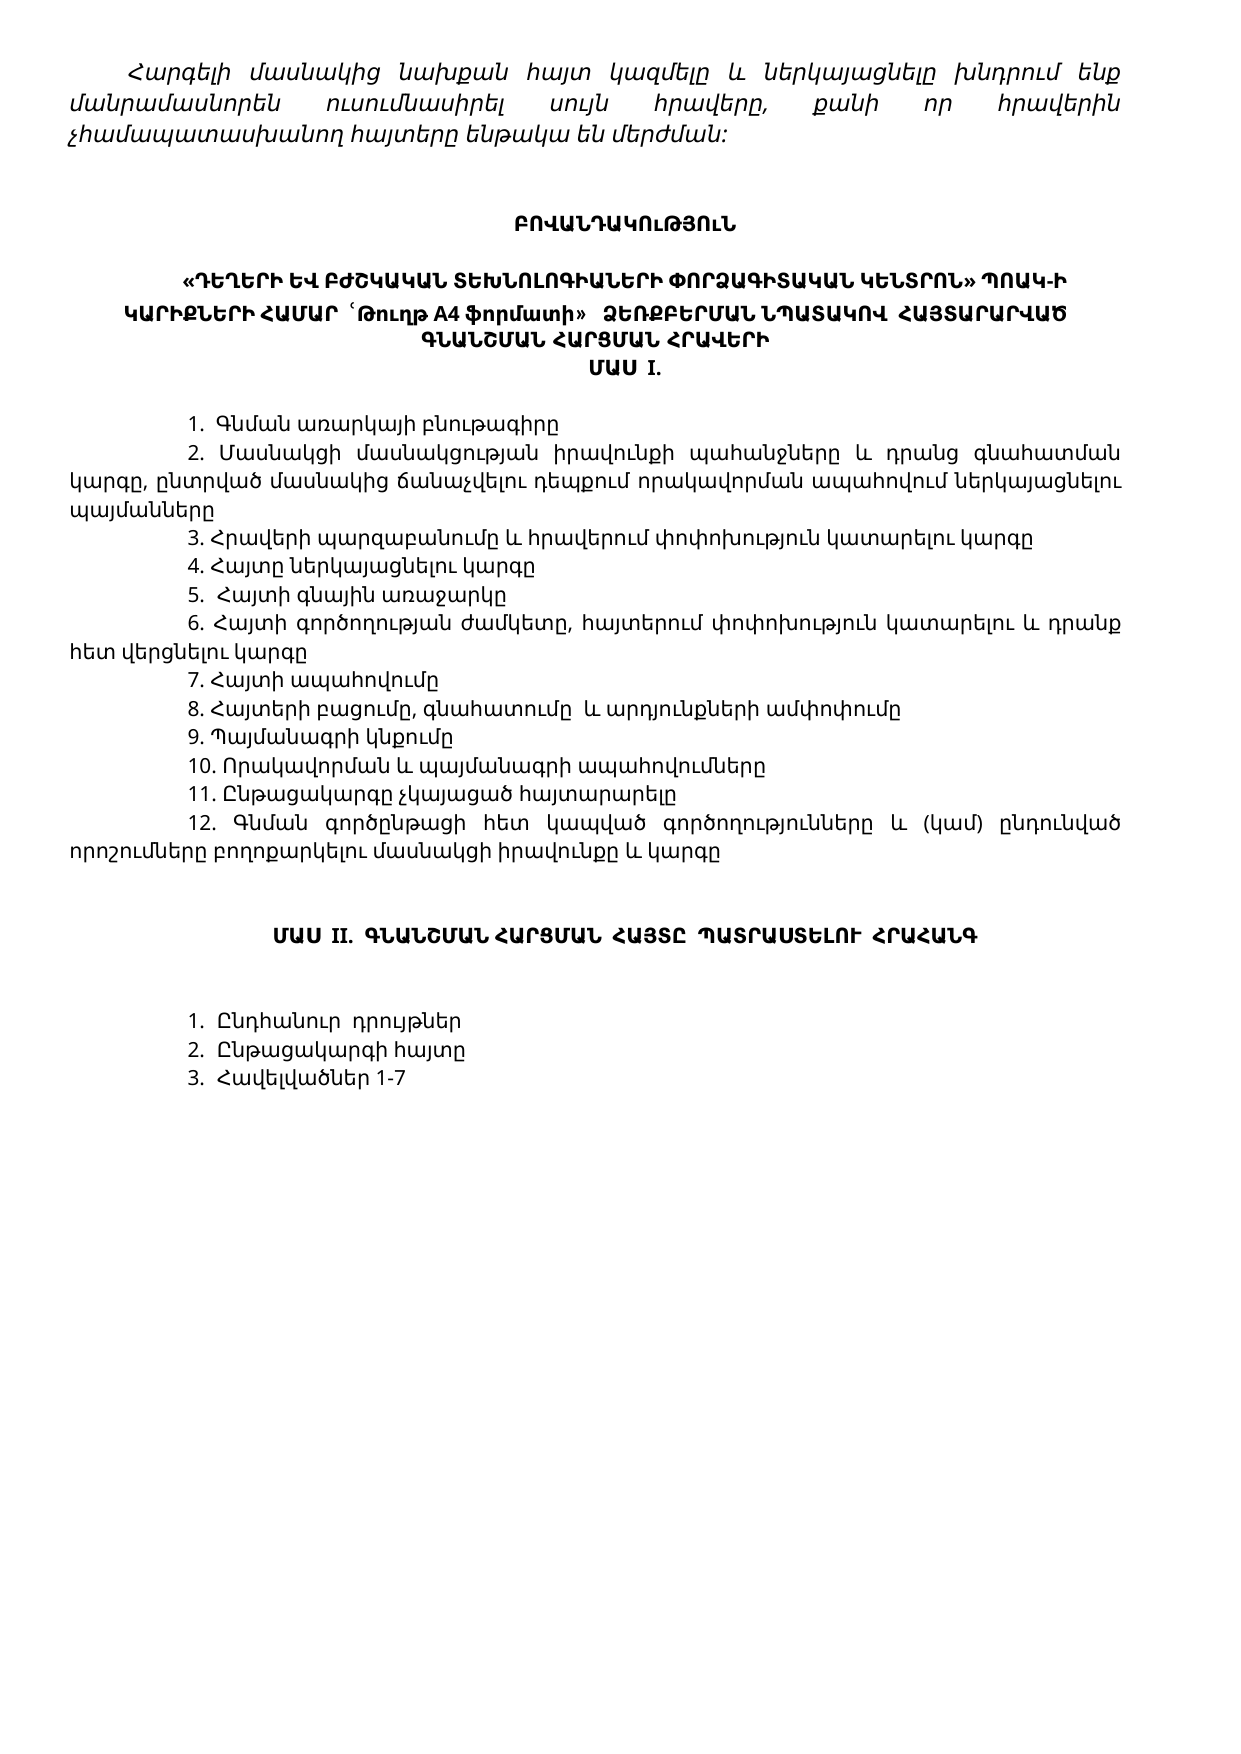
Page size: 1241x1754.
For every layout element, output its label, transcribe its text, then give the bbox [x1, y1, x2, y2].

text 1. Գնման առարկայի բնութագիրը [69, 409, 1121, 438]
text 9. Պայմանագրի կնքումը [69, 722, 1121, 751]
text 5. Հայտի գնային առաջարկը [69, 580, 1121, 608]
text ԲՈՎԱՆԴԱԿՈւԹՅՈւՆ [69, 209, 1121, 237]
text ՄԱՍ I. [69, 353, 1121, 381]
text 4. Հայտը ներկայացնելու կարգը [69, 552, 1121, 580]
text 12. Գնման գործընթացի հետ կապված գործողությունները և (կամ) ընդունված որոշումները բողոքարկելու մասնակցի իրավունքը և կարգը [69, 808, 1121, 864]
text 11. Ընթացակարգը չկայացած հայտարարելը [69, 779, 1121, 808]
text ՄԱՍ II. ԳՆԱՆՇՄԱՆ ՀԱՐՑՄԱՆ ՀԱՅՏԸ ՊԱՏՐԱՍՏԵԼՈՒ ՀՐԱՀԱՆԳ [69, 921, 1121, 950]
text 10. Որակավորման և պայմանագրի ապահովումները [69, 751, 1121, 779]
text «ԴԵՂԵՐԻ ԵՎ ԲԺՇԿԱԿԱՆ ՏԵԽՆՈԼՈԳԻԱՆԵՐԻ ՓՈՐՁԱԳԻՏԱԿԱՆ ԿԵՆՏՐՈՆ» ՊՈԱԿ-Ի ԿԱՐԻՔՆԵՐԻ ՀԱՄԱՐ ՙԹուղթ A4 ֆորմատի» ՁԵՌՔԲԵՐՄԱՆ ՆՊԱՏԱԿՈՎ ՀԱՅՏԱՐԱՐՎԱԾ ԳՆԱՆՇՄԱՆ ՀԱՐՑՄԱՆ ՀՐԱՎԵՐԻ [69, 266, 1121, 353]
text Հարգելի մասնակից նախքան հայտ կազմելը և ներկայացնելը խնդրում ենք մանրամասնորեն ուսումնասիրել սույն հրավերը, քանի որ հրավերին չհամապատասխանող հայտերը ենթակա են մերժման: [69, 56, 1121, 149]
text 7. Հայտի ապահովումը [69, 665, 1121, 694]
text 2. Մասնակցի մասնակցության իրավունքի պահանջները և դրանց գնահատման կարգը, ընտրված մասնակից ճանաչվելու դեպքում որակավորման ապահովում ներկայացնելու պայմանները [69, 438, 1121, 523]
text 3. Հավելվածներ 1-7 [69, 1063, 1121, 1092]
text 1. Ընդհանուր դրույթներ [69, 1007, 1121, 1035]
text 6. Հայտի գործողության ժամկետը, հայտերում փոփոխություն կատարելու և դրանք հետ վերցնելու կարգը [69, 608, 1121, 665]
text 8. Հայտերի բացումը, գնահատումը և արդյունքների ամփոփումը [69, 694, 1121, 722]
text 2. Ընթացակարգի հայտը [69, 1035, 1121, 1063]
text 3. Հրավերի պարզաբանումը և հրավերում փոփոխություն կատարելու կարգը [69, 523, 1121, 552]
